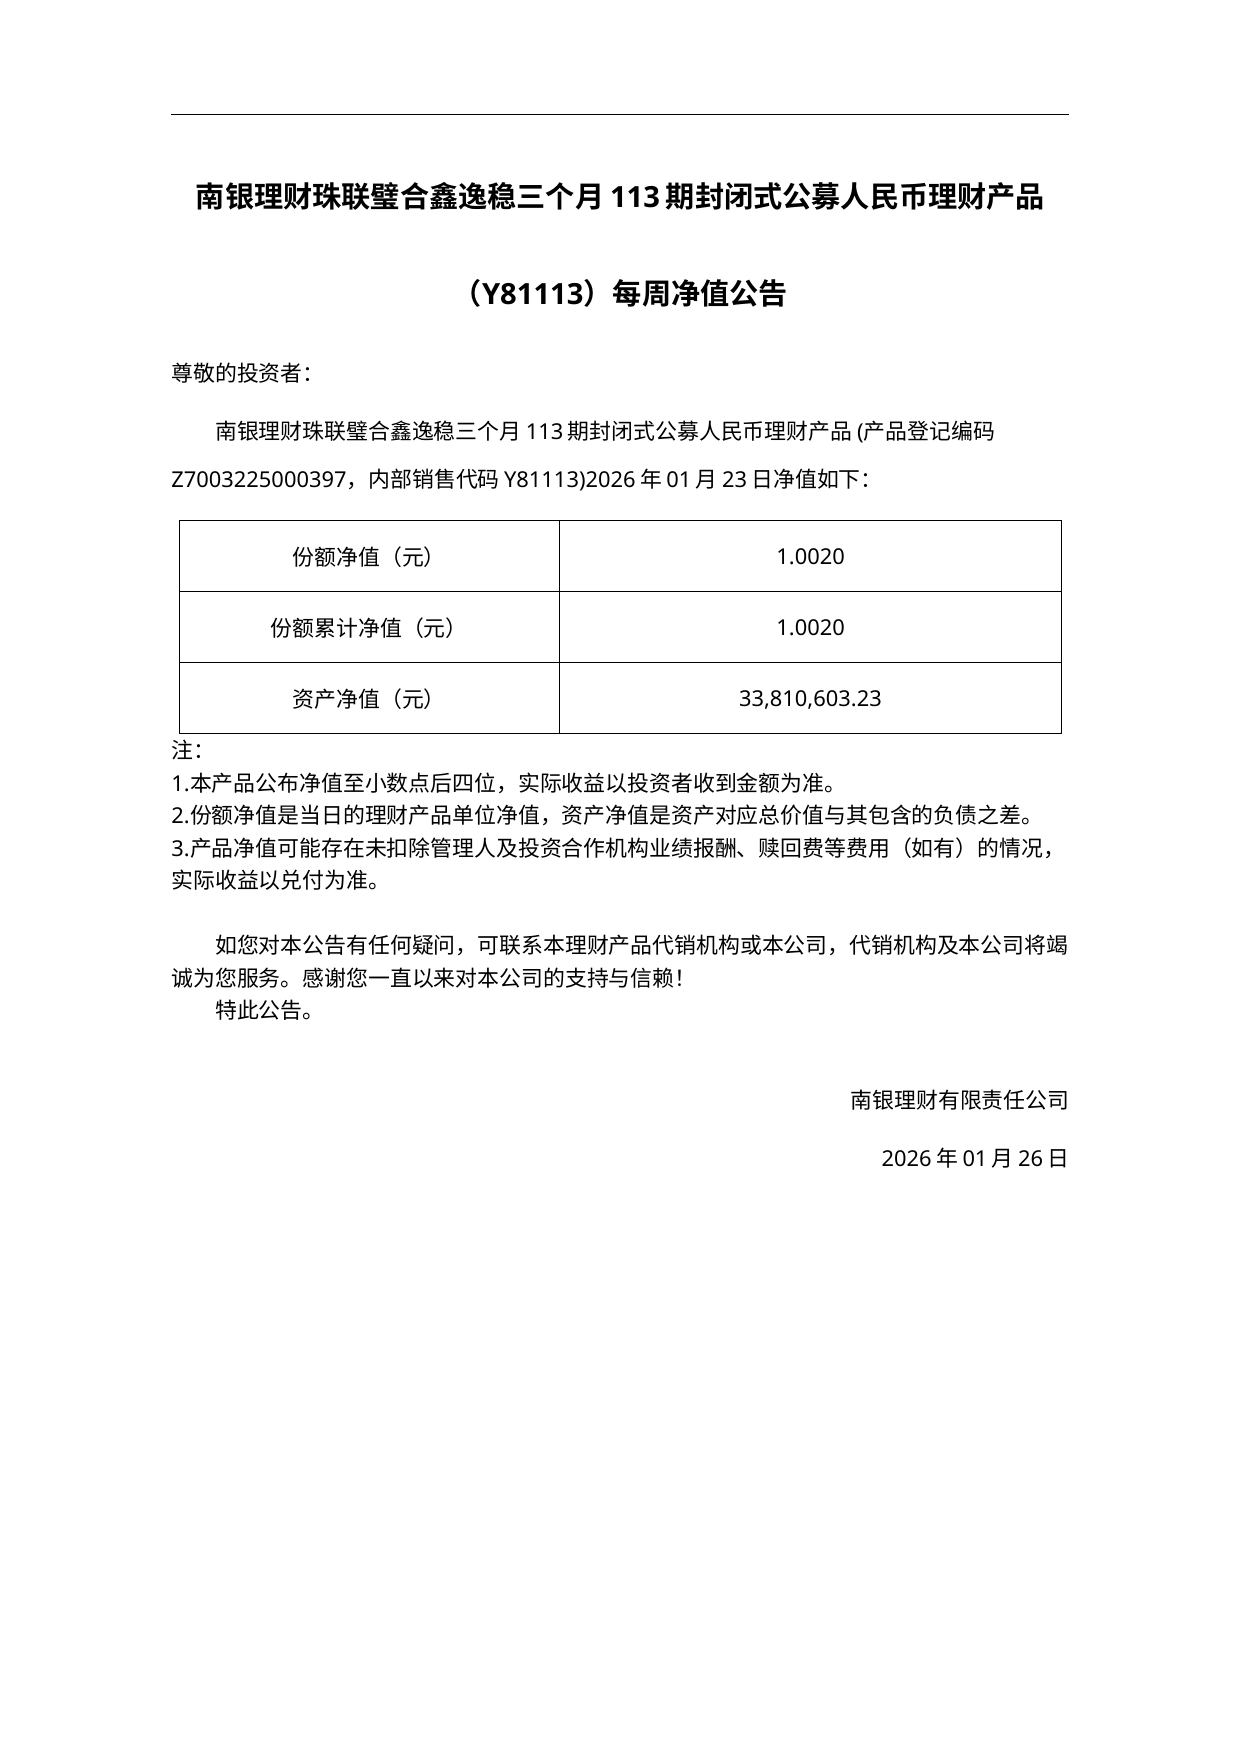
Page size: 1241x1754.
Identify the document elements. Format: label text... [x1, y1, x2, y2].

text 南银理财珠联璧合鑫逸稳三个月113期封闭式公募人民币理财产品 (产品登记编码Z7003225000397，内部销售代码Y81113)2026年01月23日净值如下： [171, 413, 1069, 494]
table_cell 33,810,603.23 [560, 663, 1061, 733]
table_header 份额净值（元） [180, 521, 559, 591]
text 3.产品净值可能存在未扣除管理人及投资合作机构业绩报酬、赎回费等费用（如有）的情况，实际收益以兑付为准。 [171, 830, 1069, 895]
text 注： [171, 733, 1069, 765]
text 2026年01月26日 [171, 1140, 1069, 1173]
table_cell 份额累计净值（元） [180, 592, 559, 662]
table_header 1.0020 [560, 521, 1061, 591]
text 南银理财珠联璧合鑫逸稳三个月113期封闭式公募人民币理财产品（Y81113）每周净值公告 [171, 162, 1069, 324]
text 如您对本公告有任何疑问，可联系本理财产品代销机构或本公司，代销机构及本公司将竭诚为您服务。感谢您一直以来对本公司的支持与信赖！ [171, 928, 1069, 993]
text 2.份额净值是当日的理财产品单位净值，资产净值是资产对应总价值与其包含的负债之差。 [171, 798, 1069, 830]
table_cell 资产净值（元） [180, 663, 559, 733]
text 尊敬的投资者： [171, 355, 1069, 388]
text 南银理财有限责任公司 [171, 1082, 1069, 1115]
text 1.本产品公布净值至小数点后四位，实际收益以投资者收到金额为准。 [171, 765, 1069, 798]
text 特此公告。 [171, 993, 1069, 1025]
table_cell 1.0020 [560, 592, 1061, 662]
